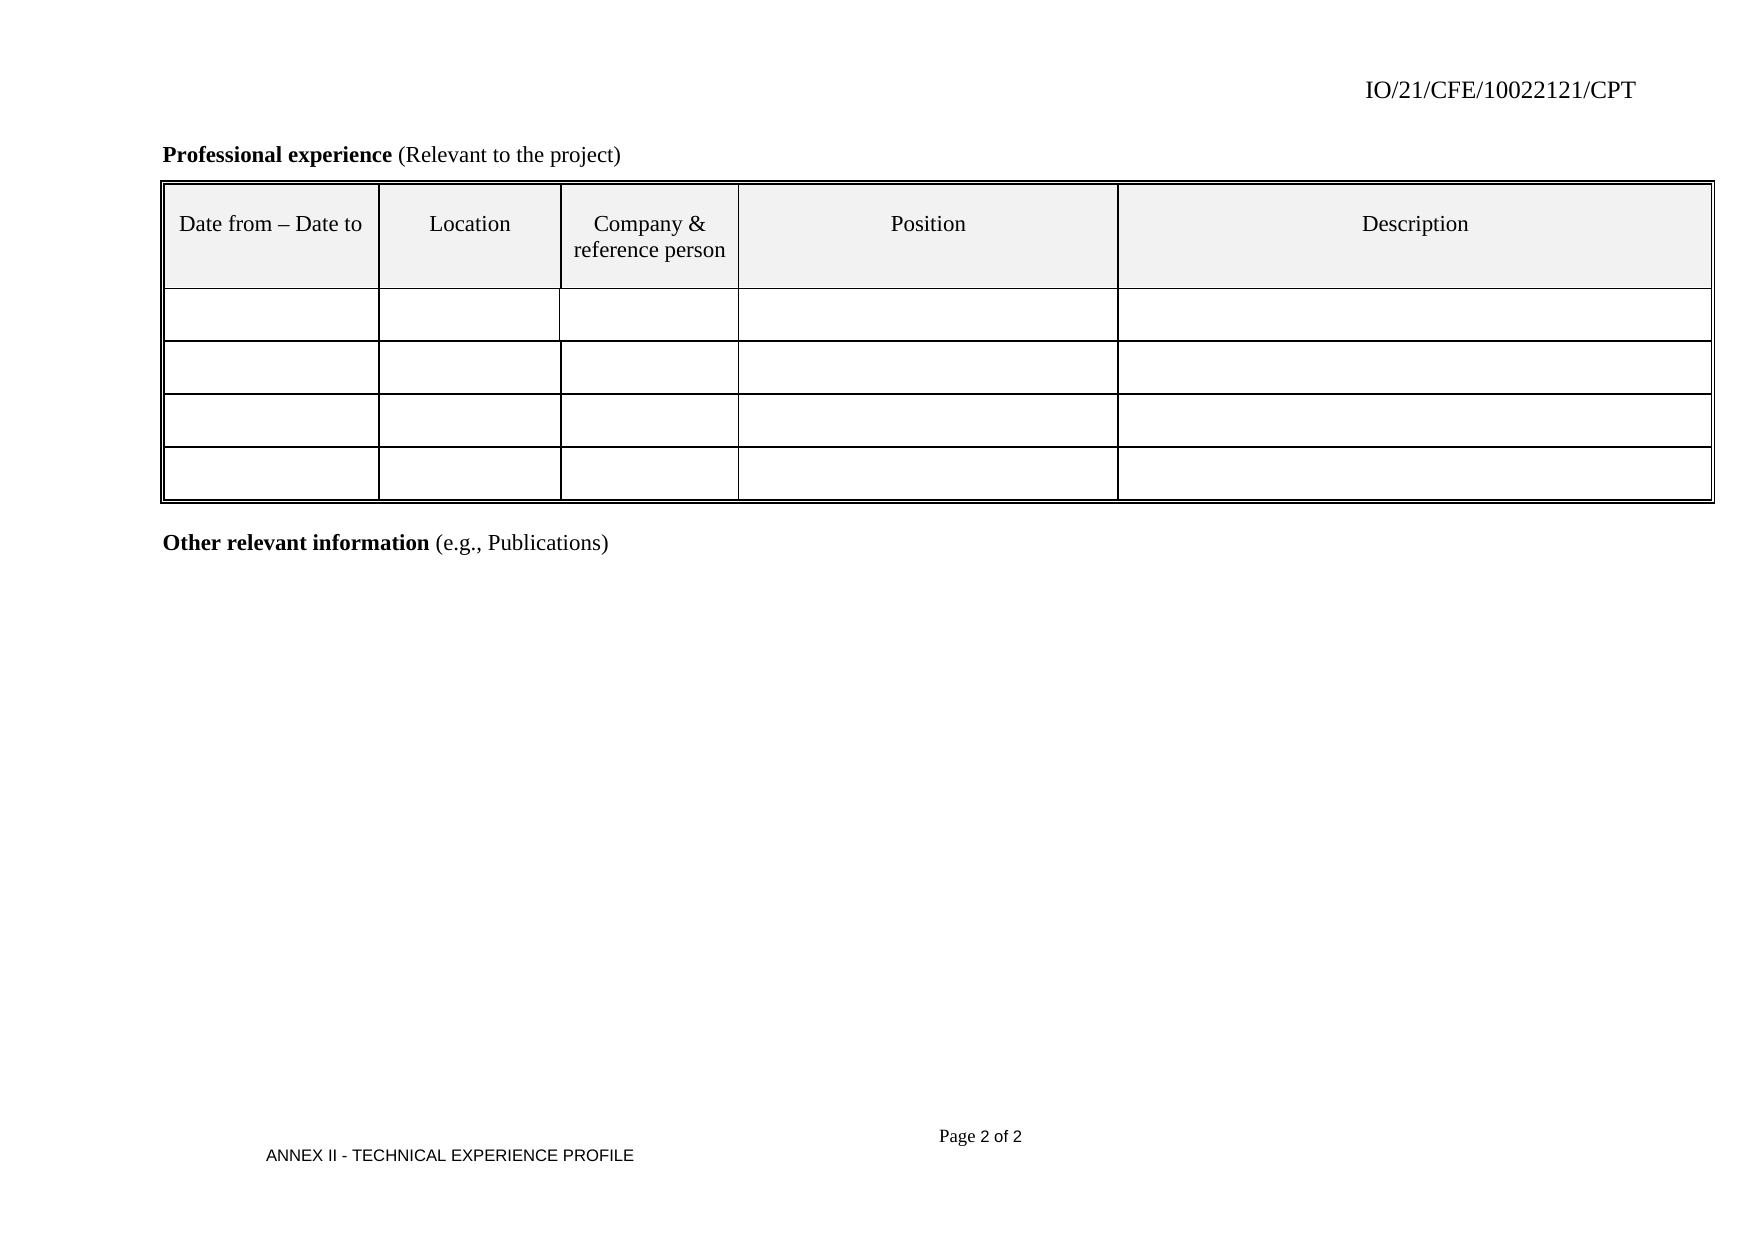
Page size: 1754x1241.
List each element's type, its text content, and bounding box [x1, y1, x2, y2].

table_cell [562, 342, 738, 393]
table_header Description [1119, 185, 1711, 287]
table_cell [165, 289, 378, 340]
table_cell [165, 342, 378, 393]
table_header Location [380, 185, 560, 287]
table_cell [739, 289, 1117, 340]
table_cell [1119, 395, 1711, 446]
table_cell [739, 448, 1117, 499]
table_cell [1119, 342, 1711, 393]
table_cell [562, 395, 738, 446]
table_header Company & reference person [562, 185, 738, 287]
table_cell [380, 342, 560, 393]
table_cell [560, 289, 738, 340]
table_header Position [739, 185, 1117, 287]
text Other relevant information (e.g., Publications) [103, 529, 1636, 555]
table_cell [562, 448, 738, 499]
table_cell [739, 395, 1117, 446]
table_cell [739, 342, 1117, 393]
table_cell [380, 289, 559, 340]
table_cell [165, 395, 378, 446]
table_cell [380, 448, 560, 499]
table_cell [380, 395, 560, 446]
text Professional experience (Relevant to the project) [103, 141, 1636, 168]
table_cell [1119, 448, 1711, 499]
table_cell [1119, 289, 1711, 340]
table_cell [165, 448, 378, 499]
table_header Date from – Date to [165, 185, 378, 287]
